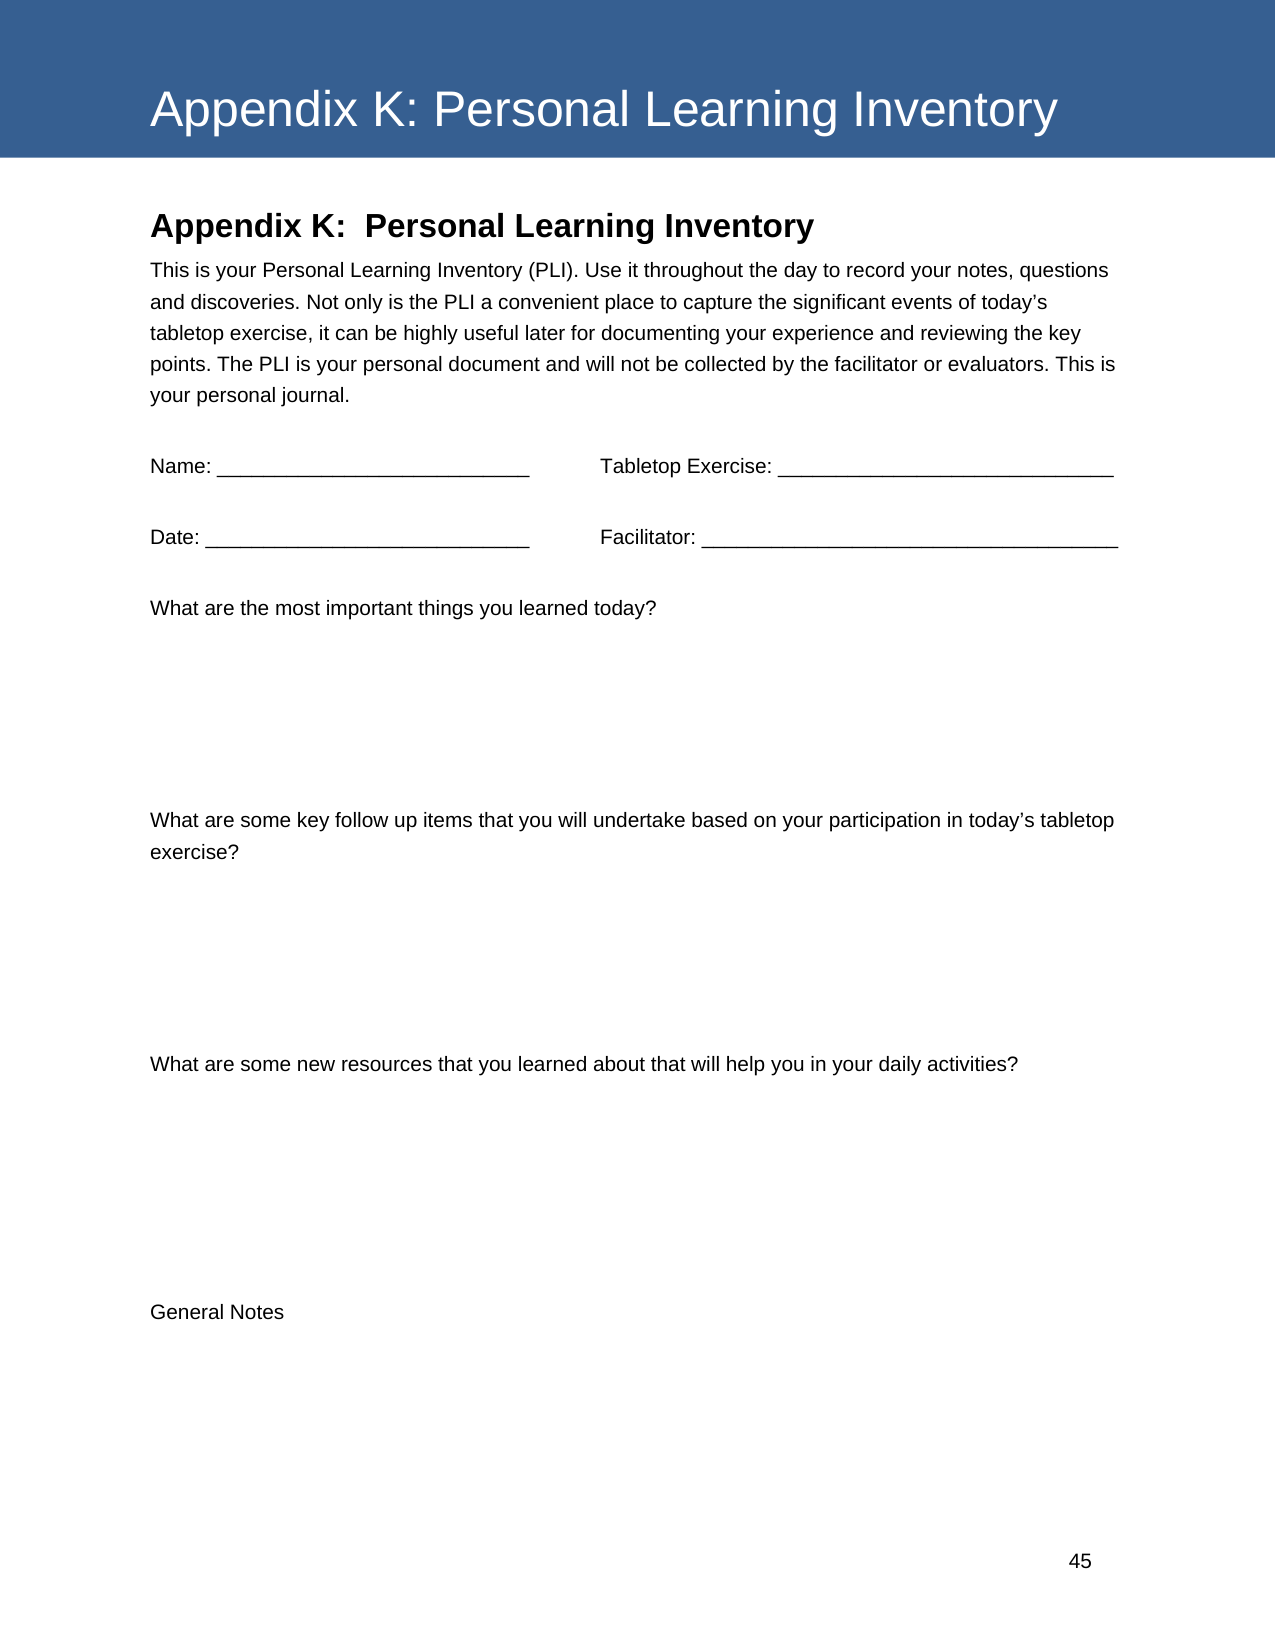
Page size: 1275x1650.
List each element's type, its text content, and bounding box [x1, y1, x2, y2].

text What are some new resources that you learned about that will help you in your daily activities? [150, 1045, 1125, 1076]
text General Notes [150, 1293, 1125, 1324]
text This is your Personal Learning Inventory (PLI). Use it throughout the day to record your notes, questions and discoveries. Not only is the PLI a convenient place to capture the significant events of today’s tabletop exercise, it can be highly useful later for documenting your experience and reviewing the key points. The PLI is your personal document and will not be collected by the facilitator or evaluators. This is your personal journal. [150, 251, 1125, 407]
text Date: ____________________________ Facilitator: ____________________________________ [150, 518, 1125, 549]
text What are some key follow up items that you will undertake based on your participation in today’s tabletop exercise? [150, 801, 1125, 863]
text Name: ___________________________ Tabletop Exercise: _____________________________ [150, 447, 1125, 478]
subtitle Appendix K: Personal Learning Inventory [150, 206, 1125, 245]
text What are the most important things you learned today? [150, 588, 1125, 620]
